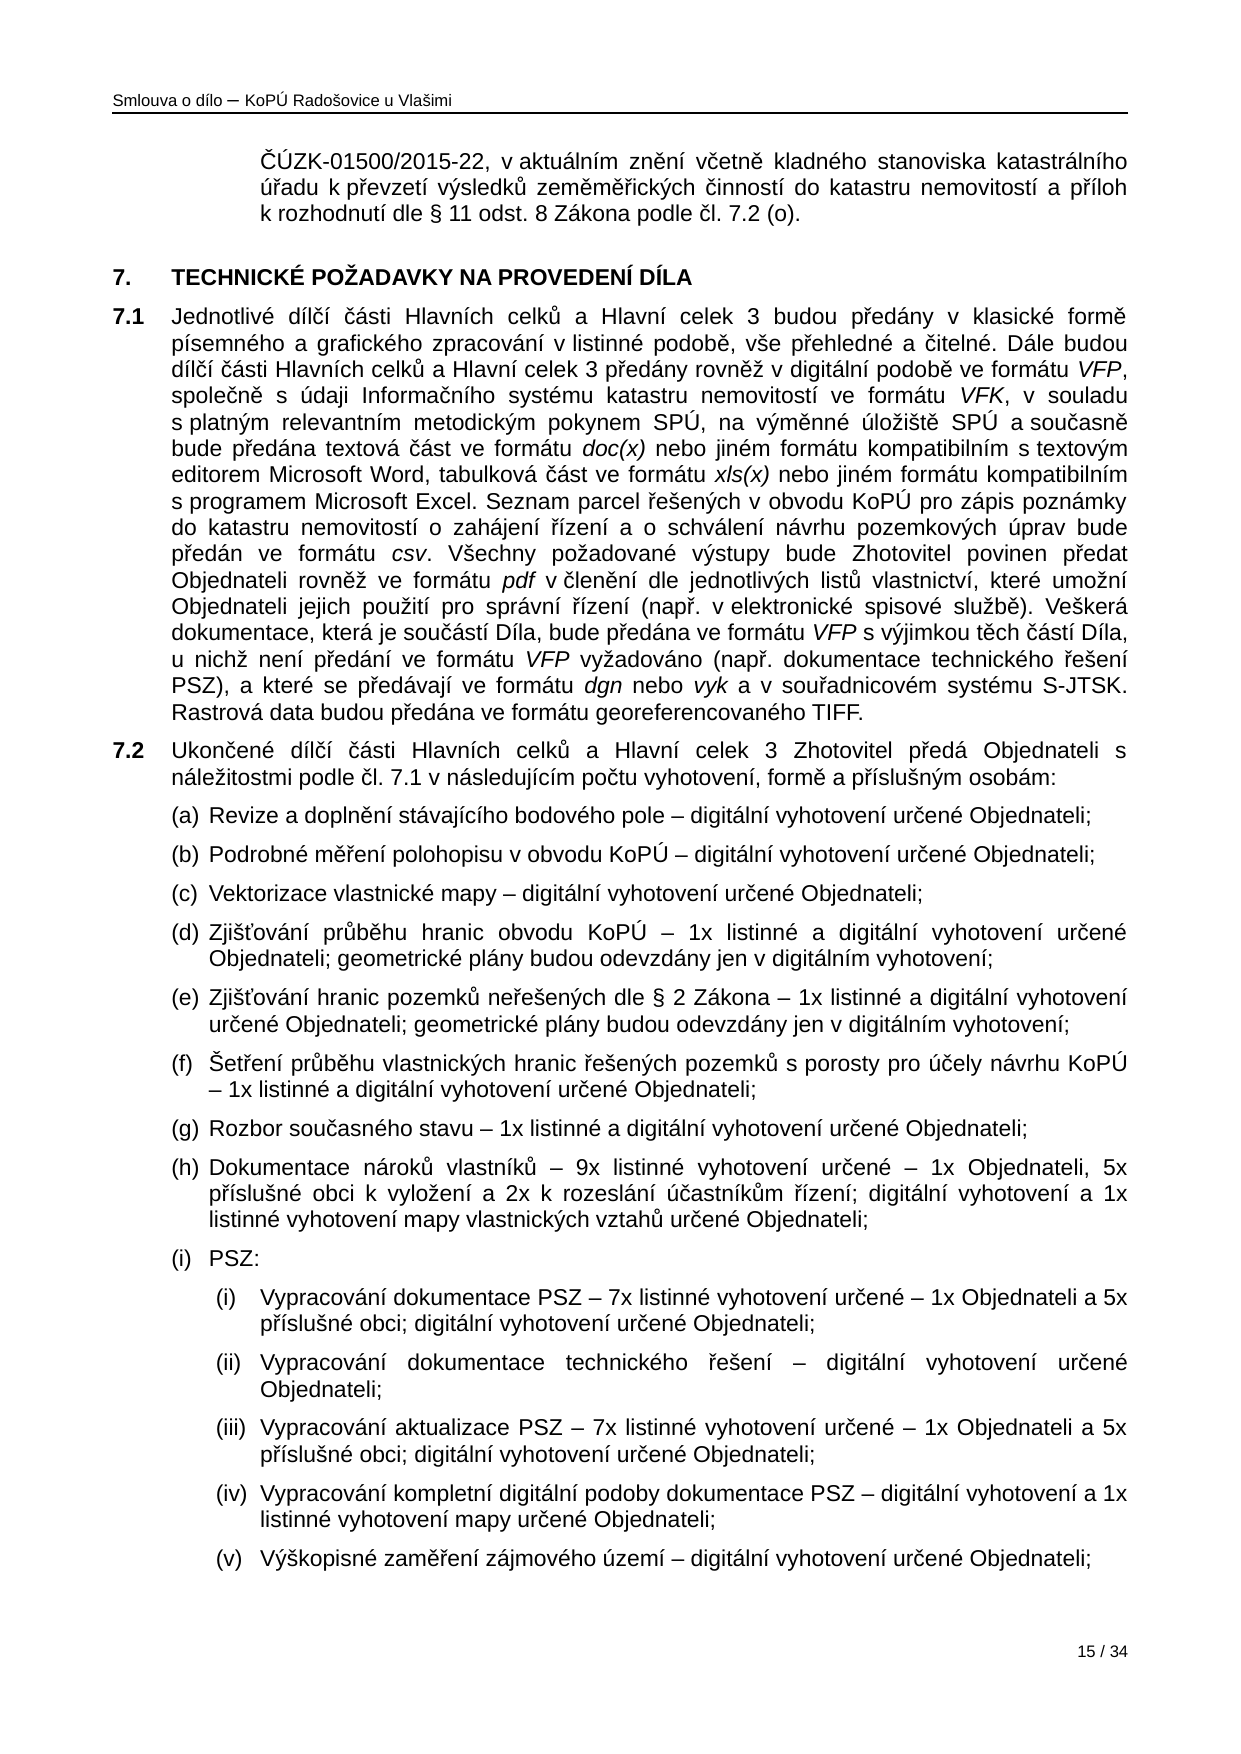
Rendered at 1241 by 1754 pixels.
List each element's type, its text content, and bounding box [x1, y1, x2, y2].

list Zjišťování hranic pozemků neřešených dle § 2 Zákona – 1x listinné a digitální vyhotovení určené Objednateli; geometrické plány budou odevzdány jen v digitálním vyhotovení; [171, 984, 1128, 1037]
list Zjišťování průběhu hranic obvodu KoPÚ – 1x listinné a digitální vyhotovení určené Objednateli; geometrické plány budou odevzdány jen v digitálním vyhotovení; [171, 919, 1128, 972]
list PSZ: [171, 1245, 1128, 1271]
list Vektorizace vlastnické mapy – digitální vyhotovení určené Objednateli; [171, 880, 1128, 907]
list Revize a doplnění stávajícího bodového pole – digitální vyhotovení určené Objednateli; [171, 802, 1128, 829]
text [177, 148, 1128, 227]
list Rozbor současného stavu – 1x listinné a digitální vyhotovení určené Objednateli; [171, 1115, 1128, 1141]
list Vypracování kompletní digitální podoby dokumentace PSZ – digitální vyhotovení a 1x listinné vyhotovení mapy určené Objednateli; [216, 1479, 1128, 1532]
list Vypracování dokumentace PSZ – 7x listinné vyhotovení určené – 1x Objednateli a 5x příslušné obci; digitální vyhotovení určené Objednateli; [216, 1284, 1128, 1337]
text Technické požadavky na provedení díla [112, 264, 1128, 291]
list Podrobné měření polohopisu v obvodu KoPÚ – digitální vyhotovení určené Objednateli; [171, 841, 1128, 868]
list Vypracování dokumentace technického řešení – digitální vyhotovení určené Objednateli; [216, 1349, 1128, 1402]
list Dokumentace nároků vlastníků – 9x listinné vyhotovení určené – 1x Objednateli, 5x příslušné obci k vyložení a 2x k rozeslání účastníkům řízení; digitální vyhotovení a 1x listinné vyhotovení mapy vlastnických vztahů určené Objednateli; [171, 1153, 1128, 1233]
text Ukončené dílčí části Hlavních celků a Hlavní celek 3 Zhotovitel předá Objednateli s náležitostmi podle čl. 7.1 v následujícím počtu vyhotovení, formě a příslušným osobám: [112, 737, 1128, 790]
text Jednotlivé dílčí části Hlavních celků a Hlavní celek 3 budou předány v klasické formě písemného a grafického zpracování v listinné podobě, vše přehledné a čitelné. Dále budou dílčí části Hlavních celků a Hlavní celek 3 předány rovněž v digitální podobě ve formátu VFP, společně s údaji Informačního systému katastru nemovitostí ve formátu VFK, v souladu s platným relevantním metodickým pokynem SPÚ, na výměnné úložiště SPÚ a současně bude předána textová část ve formátu doc(x) nebo jiném formátu kompatibilním s textovým editorem Microsoft Word, tabulková část ve formátu xls(x) nebo jiném formátu kompatibilním s programem Microsoft Excel. Seznam parcel řešených v obvodu KoPÚ pro zápis poznámky do katastru nemovitostí o zahájení řízení a o schválení návrhu pozemkových úprav bude předán ve formátu csv. Všechny požadované výstupy bude Zhotovitel povinen předat Objednateli rovněž ve formátu pdf v členění dle jednotlivých listů vlastnictví, které umožní Objednateli jejich použití pro správní řízení (např. v elektronické spisové službě). Veškerá dokumentace, která je součástí Díla, bude předána ve formátu VFP s výjimkou těch částí Díla, u nichž není předání ve formátu VFP vyžadováno (např. dokumentace technického řešení PSZ), a které se předávají ve formátu dgn nebo vyk a v souřadnicovém systému S-JTSK. Rastrová data budou předána ve formátu georeferencovaného TIFF. [112, 303, 1128, 725]
list Vypracování aktualizace PSZ – 7x listinné vyhotovení určené – 1x Objednateli a 5x příslušné obci; digitální vyhotovení určené Objednateli; [216, 1414, 1128, 1467]
list Výškopisné zaměření zájmového území – digitální vyhotovení určené Objednateli; [216, 1545, 1128, 1571]
list Šetření průběhu vlastnických hranic řešených pozemků s porosty pro účely návrhu KoPÚ – 1x listinné a digitální vyhotovení určené Objednateli; [171, 1049, 1128, 1102]
